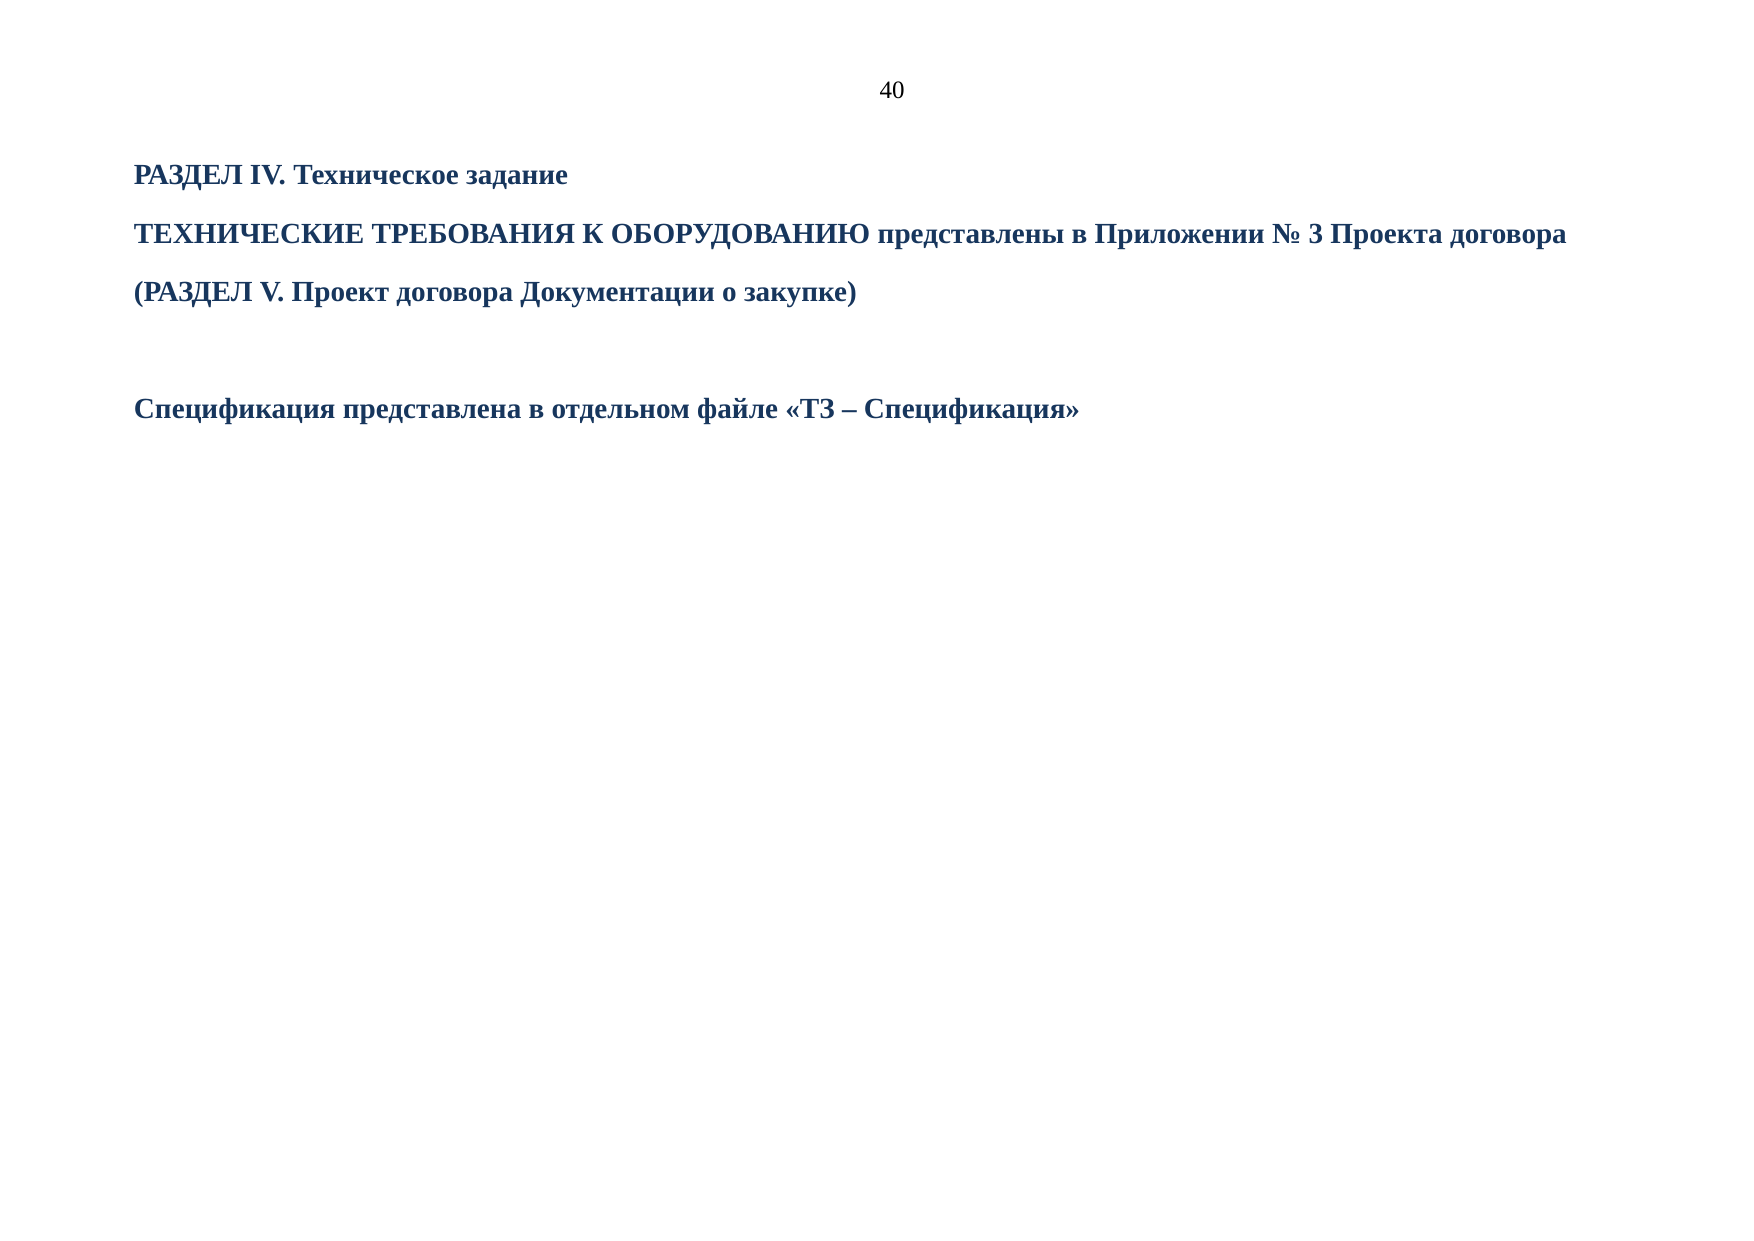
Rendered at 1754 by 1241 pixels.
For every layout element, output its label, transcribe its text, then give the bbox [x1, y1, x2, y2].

text РАЗДЕЛ IV. Техническое задание [134, 157, 1695, 191]
text (РАЗДЕЛ V. Проект договора Документации о закупке) [134, 274, 1695, 308]
text ТЕХНИЧЕСКИЕ ТРЕБОВАНИЯ К ОБОРУДОВАНИЮ представлены в Приложении № 3 Проекта договора [134, 216, 1695, 249]
text Спецификация представлена в отдельном файле «ТЗ – Спецификация» [134, 392, 1695, 425]
